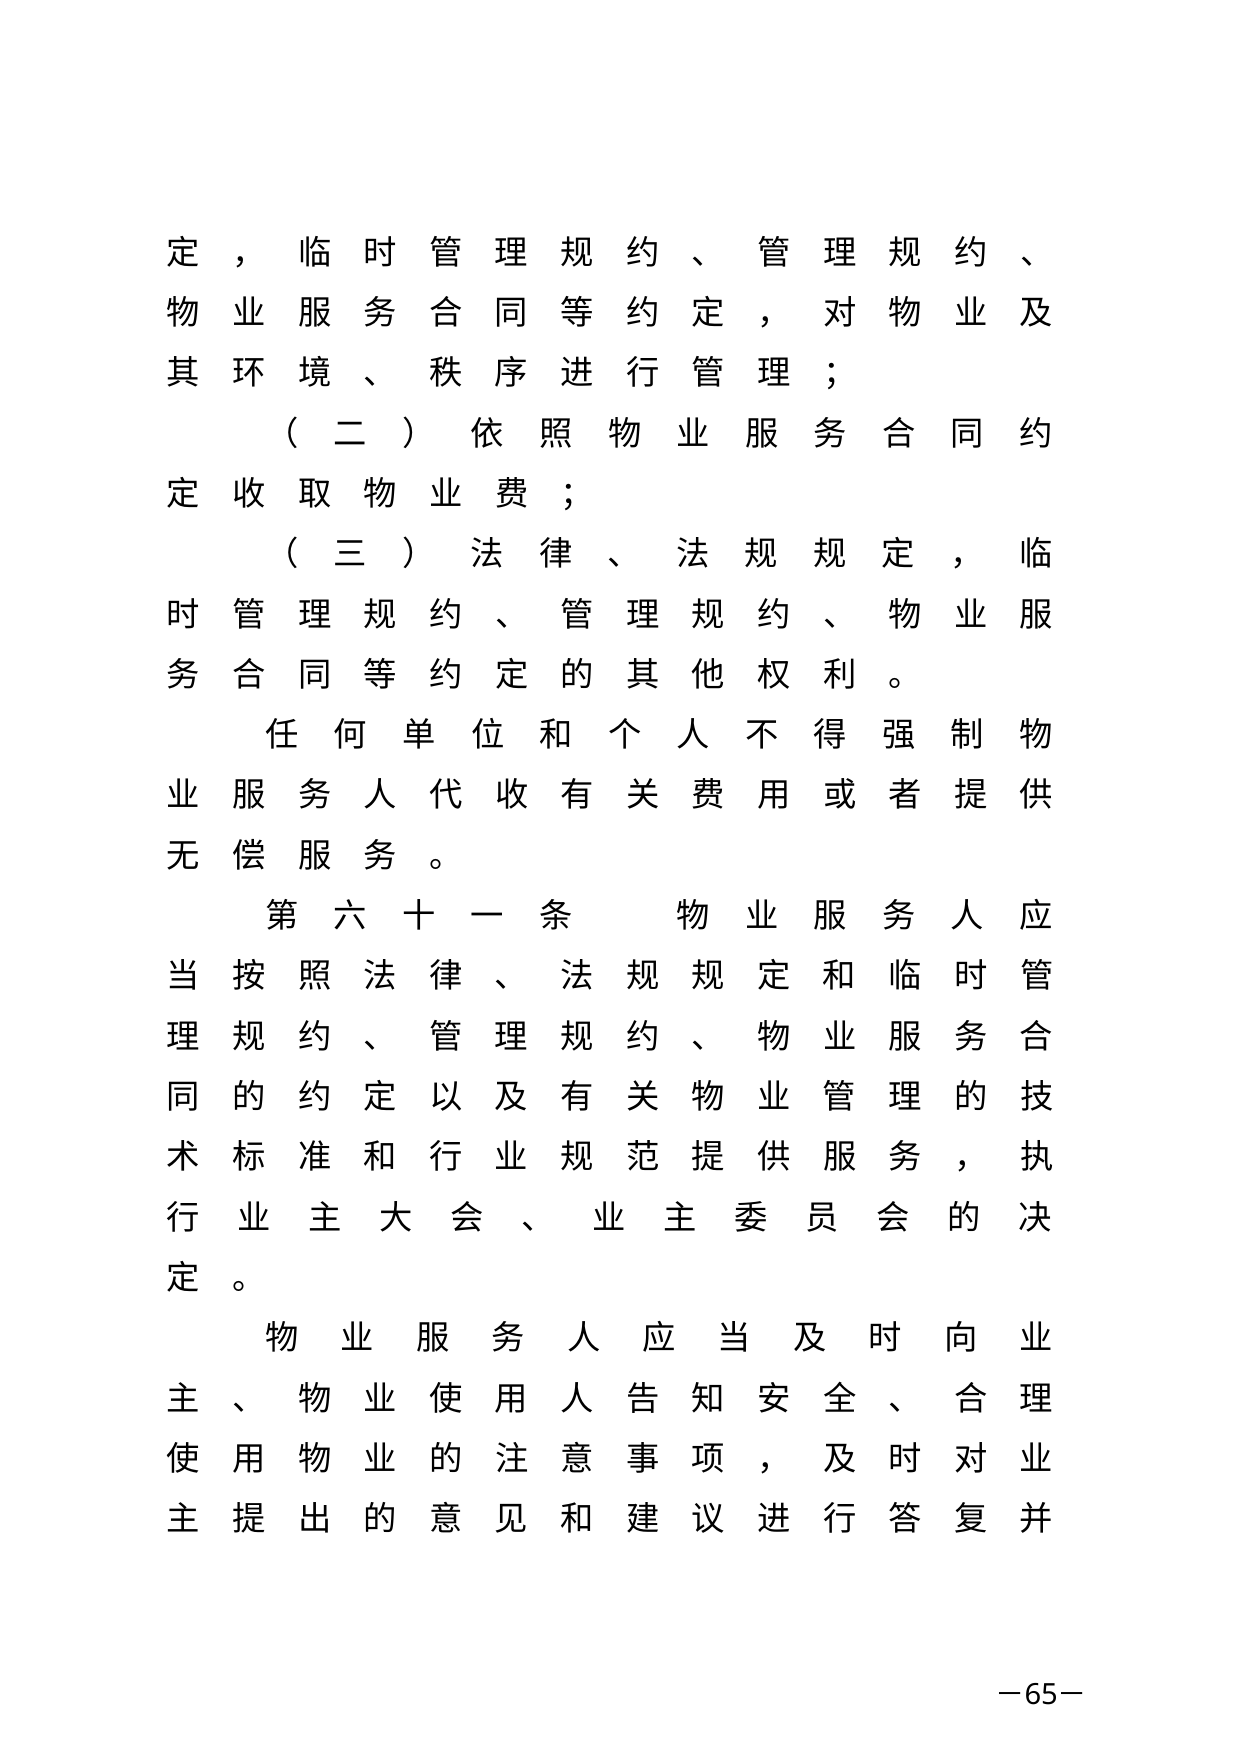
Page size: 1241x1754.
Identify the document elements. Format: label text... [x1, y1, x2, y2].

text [167, 1305, 1085, 1546]
text 第六十一条 物业服务人应当按照法律、法规规定和临时管理规约、管理规约、物业服务合同的约定以及有关物业管理的技术标准和行业规范提供服务，执行业主大会、业主委员会的决定。 [167, 883, 1085, 1305]
text 任何单位和个人不得强制物业服务人代收有关费用或者提供无偿服务。 [167, 702, 1085, 883]
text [167, 219, 1085, 400]
text （二）依照物业服务合同约定收取物业费； [167, 400, 1085, 521]
text （三）法律、法规规定，临时管理规约、管理规约、物业服务合同等约定的其他权利。 [167, 521, 1085, 702]
